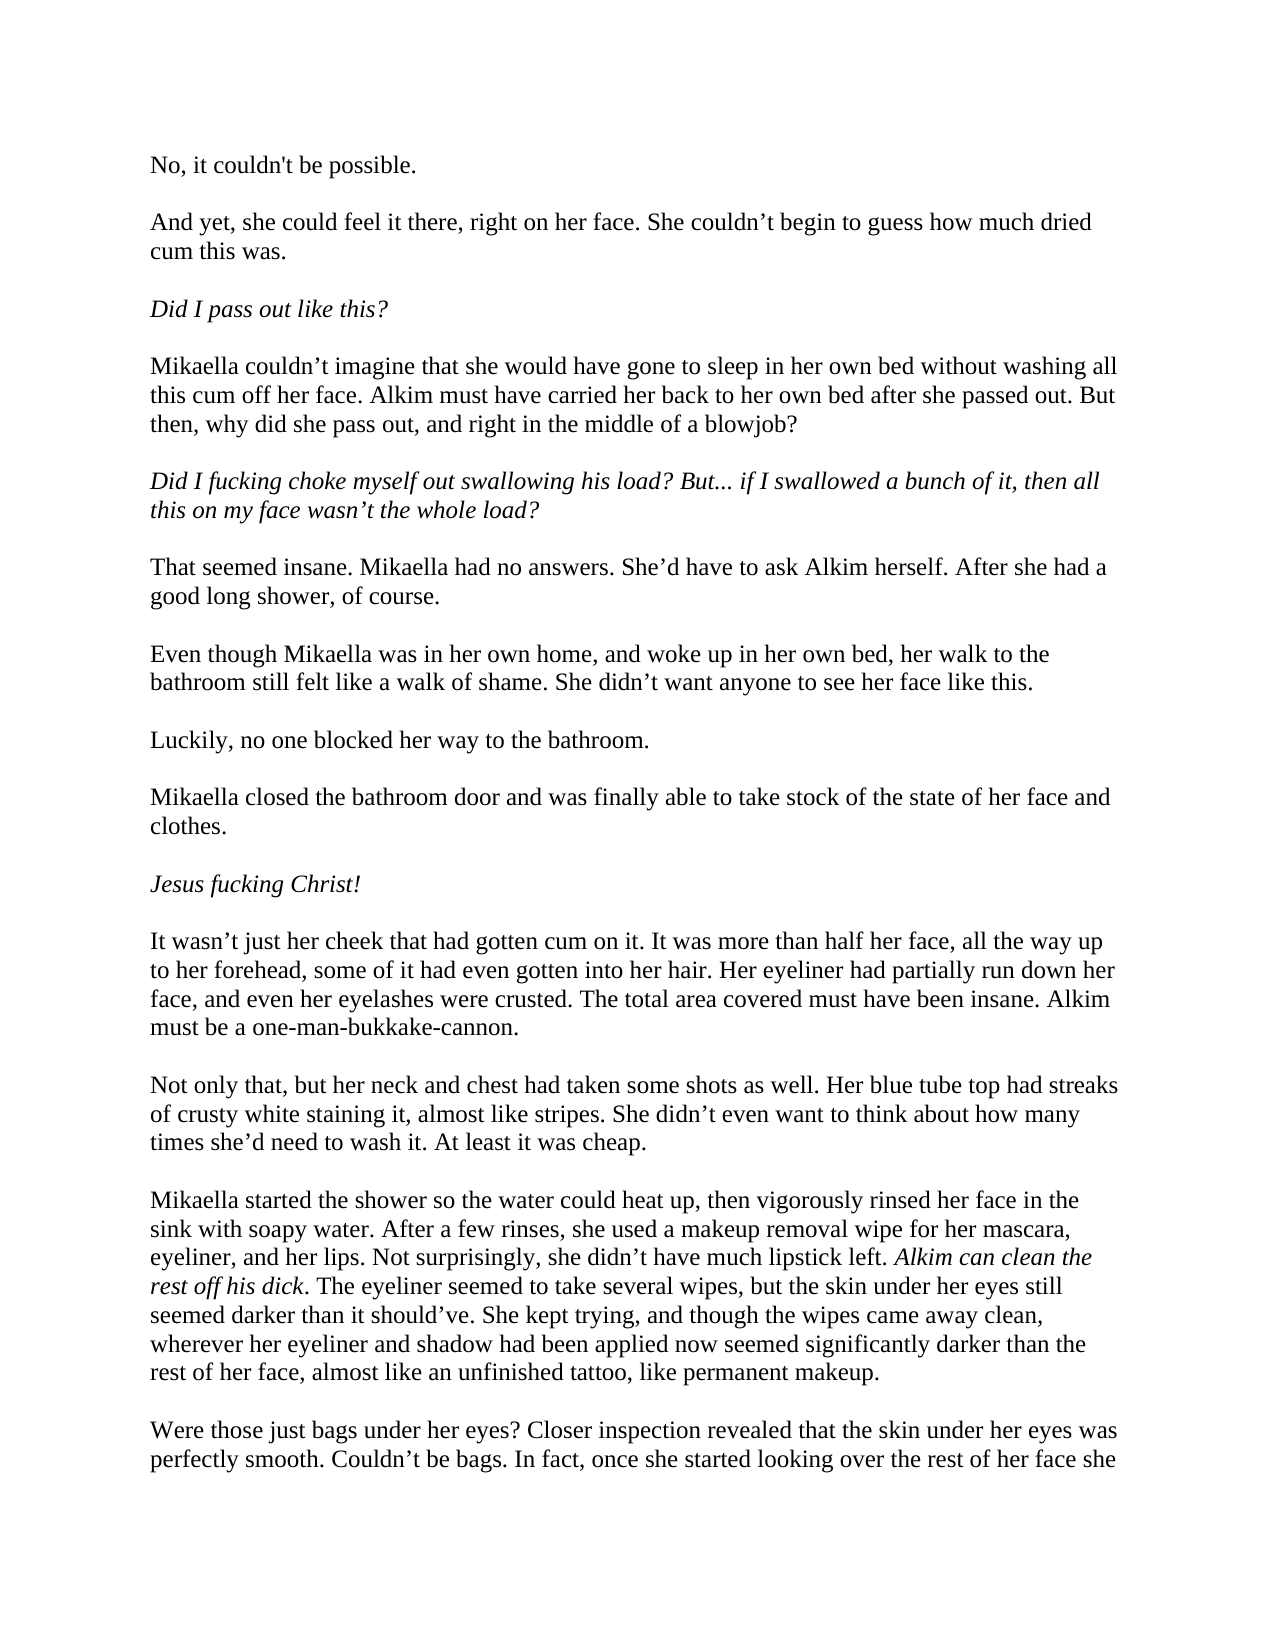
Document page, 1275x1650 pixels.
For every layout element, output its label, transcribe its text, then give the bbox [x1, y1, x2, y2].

text That seemed insane. Mikaella had no answers. She’d have to ask Alkim herself. After she had a good long shower, of course. [150, 552, 1125, 610]
text Mikaella started the shower so the water could heat up, then vigorously rinsed her face in the sink with soapy water. After a few rinses, she used a makeup removal wipe for her mascara, eyeliner, and her lips. Not surprisingly, she didn’t have much lipstick left. Alkim can clean the rest off his dick. The eyeliner seemed to take several wipes, but the skin under her eyes still seemed darker than it should’ve. She kept trying, and though the wipes came away clean, wherever her eyeliner and shadow had been applied now seemed significantly darker than the rest of her face, almost like an unfinished tattoo, like permanent makeup. [150, 1185, 1125, 1386]
text Did I fucking choke myself out swallowing his load? But... if I swallowed a bunch of it, then all this on my face wasn’t the whole load? [150, 466, 1125, 524]
text Mikaella couldn’t imagine that she would have gone to sleep in her own bed without washing all this cum off her face. Alkim must have carried her back to her own bed after she passed out. But then, why did she pass out, and right in the middle of a blowjob? [150, 351, 1125, 437]
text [150, 1415, 1125, 1472]
text Did I pass out like this? [150, 294, 1125, 322]
text Not only that, but her neck and chest had taken some shots as well. Her blue tube top had streaks of crusty white staining it, almost like stripes. She didn’t even want to think about how many times she’d need to wash it. At least it was cheap. [150, 1070, 1125, 1156]
text Jesus fucking Christ! [150, 869, 1125, 897]
text Mikaella closed the bathroom door and was finally able to take stock of the state of her face and clothes. [150, 782, 1125, 840]
text Luckily, no one blocked her way to the bathroom. [150, 725, 1125, 754]
text It wasn’t just her cheek that had gotten cum on it. It was more than half her face, all the way up to her forehead, some of it had even gotten into her hair. Her eyeliner had partially run down her face, and even her eyelashes were crusted. The total area covered must have been insane. Alkim must be a one-man-bukkake-cannon. [150, 926, 1125, 1041]
text And yet, she could feel it there, right on her face. She couldn’t begin to guess how much dried cum this was. [150, 207, 1125, 265]
text Even though Mikaella was in her own home, and woke up in her own bed, her walk to the bathroom still felt like a walk of shame. She didn’t want anyone to see her face like this. [150, 639, 1125, 696]
text No, it couldn't be possible. [150, 150, 1125, 179]
